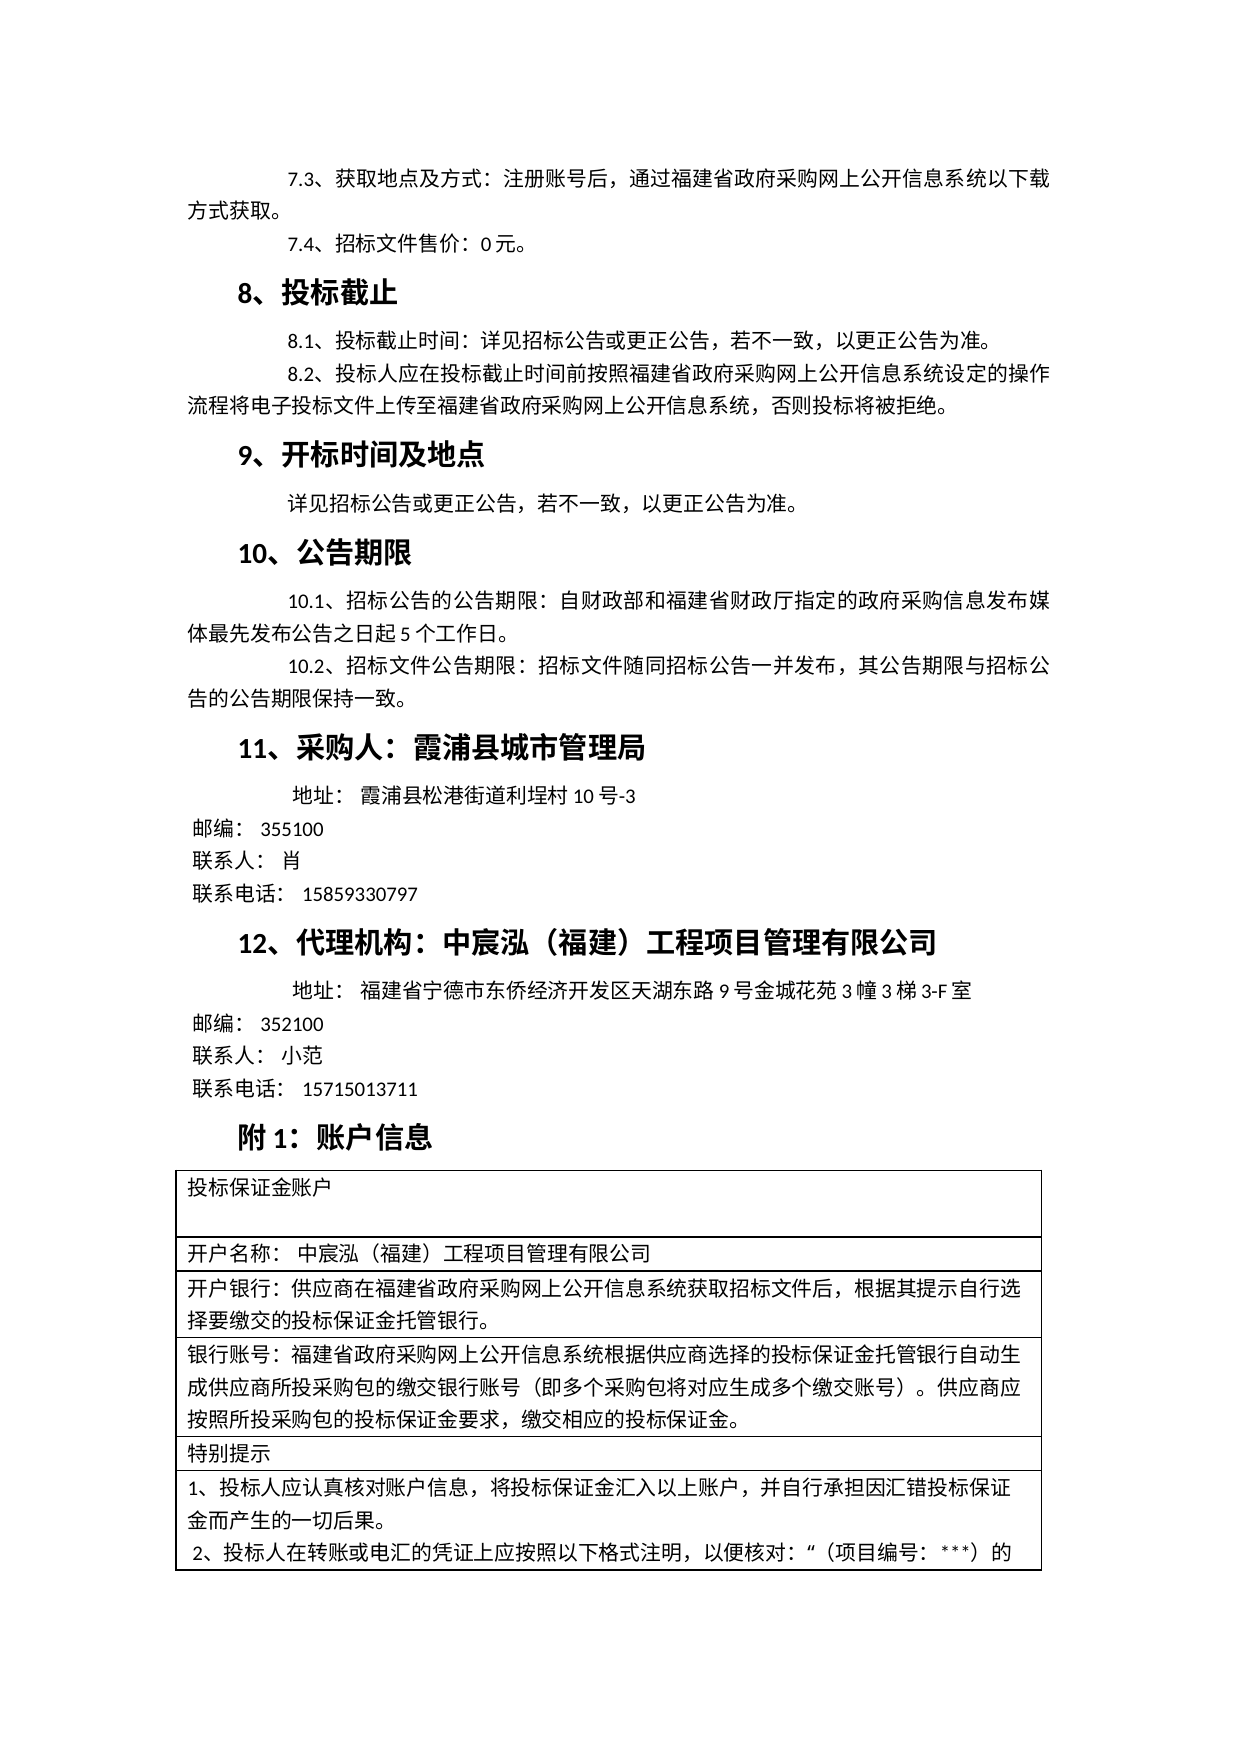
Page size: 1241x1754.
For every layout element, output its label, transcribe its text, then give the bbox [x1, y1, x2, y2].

text 9、开标时间及地点 [187, 422, 1053, 487]
table_cell 开户银行：供应商在福建省政府采购网上公开信息系统获取招标文件后，根据其提示自行选择要缴交的投标保证金托管银行。 [177, 1272, 1041, 1337]
text 7.4、招标文件售价：0元。 [187, 227, 1053, 259]
text 12、代理机构：中宸泓（福建）工程项目管理有限公司 [187, 909, 1053, 974]
text 邮编： 352100 [187, 1007, 1053, 1039]
text 8.1、投标截止时间：详见招标公告或更正公告，若不一致，以更正公告为准。 [187, 324, 1053, 357]
text 10.2、招标文件公告期限：招标文件随同招标公告一并发布，其公告期限与招标公告的公告期限保持一致。 [187, 649, 1053, 714]
text 7.3、获取地点及方式：注册账号后，通过福建省政府采购网上公开信息系统以下载方式获取。 [187, 162, 1053, 227]
table_cell 开户名称： 中宸泓（福建）工程项目管理有限公司 [177, 1238, 1041, 1270]
text 10、公告期限 [187, 519, 1053, 584]
text 邮编： 355100 [187, 812, 1053, 844]
text 附1：账户信息 [187, 1104, 1053, 1169]
text 联系人： 小范 [187, 1039, 1053, 1072]
text 详见招标公告或更正公告，若不一致，以更正公告为准。 [187, 487, 1053, 519]
text 8.2、投标人应在投标截止时间前按照福建省政府采购网上公开信息系统设定的操作流程将电子投标文件上传至福建省政府采购网上公开信息系统，否则投标将被拒绝。 [187, 357, 1053, 422]
text 联系人： 肖 [187, 844, 1053, 877]
text 11、采购人：霞浦县城市管理局 [187, 714, 1053, 779]
text 8、投标截止 [187, 259, 1053, 324]
text 地址： 霞浦县松港街道利埕村10号-3 [187, 779, 1053, 812]
table_cell 特别提示 [177, 1437, 1041, 1470]
text 联系电话： 15715013711 [187, 1072, 1053, 1104]
text 地址： 福建省宁德市东侨经济开发区天湖东路9号金城花苑3幢3梯3-F室 [187, 974, 1053, 1007]
table_header 投标保证金账户 [177, 1171, 1041, 1236]
text 10.1、招标公告的公告期限：自财政部和福建省财政厅指定的政府采购信息发布媒体最先发布公告之日起5个工作日。 [187, 584, 1053, 649]
text 联系电话： 15859330797 [187, 877, 1053, 909]
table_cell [177, 1471, 1041, 1569]
table_cell 银行账号：福建省政府采购网上公开信息系统根据供应商选择的投标保证金托管银行自动生成供应商所投采购包的缴交银行账号（即多个采购包将对应生成多个缴交账号）。供应商应按照所投采购包的投标保证金要求，缴交相应的投标保证金。 [177, 1338, 1041, 1436]
